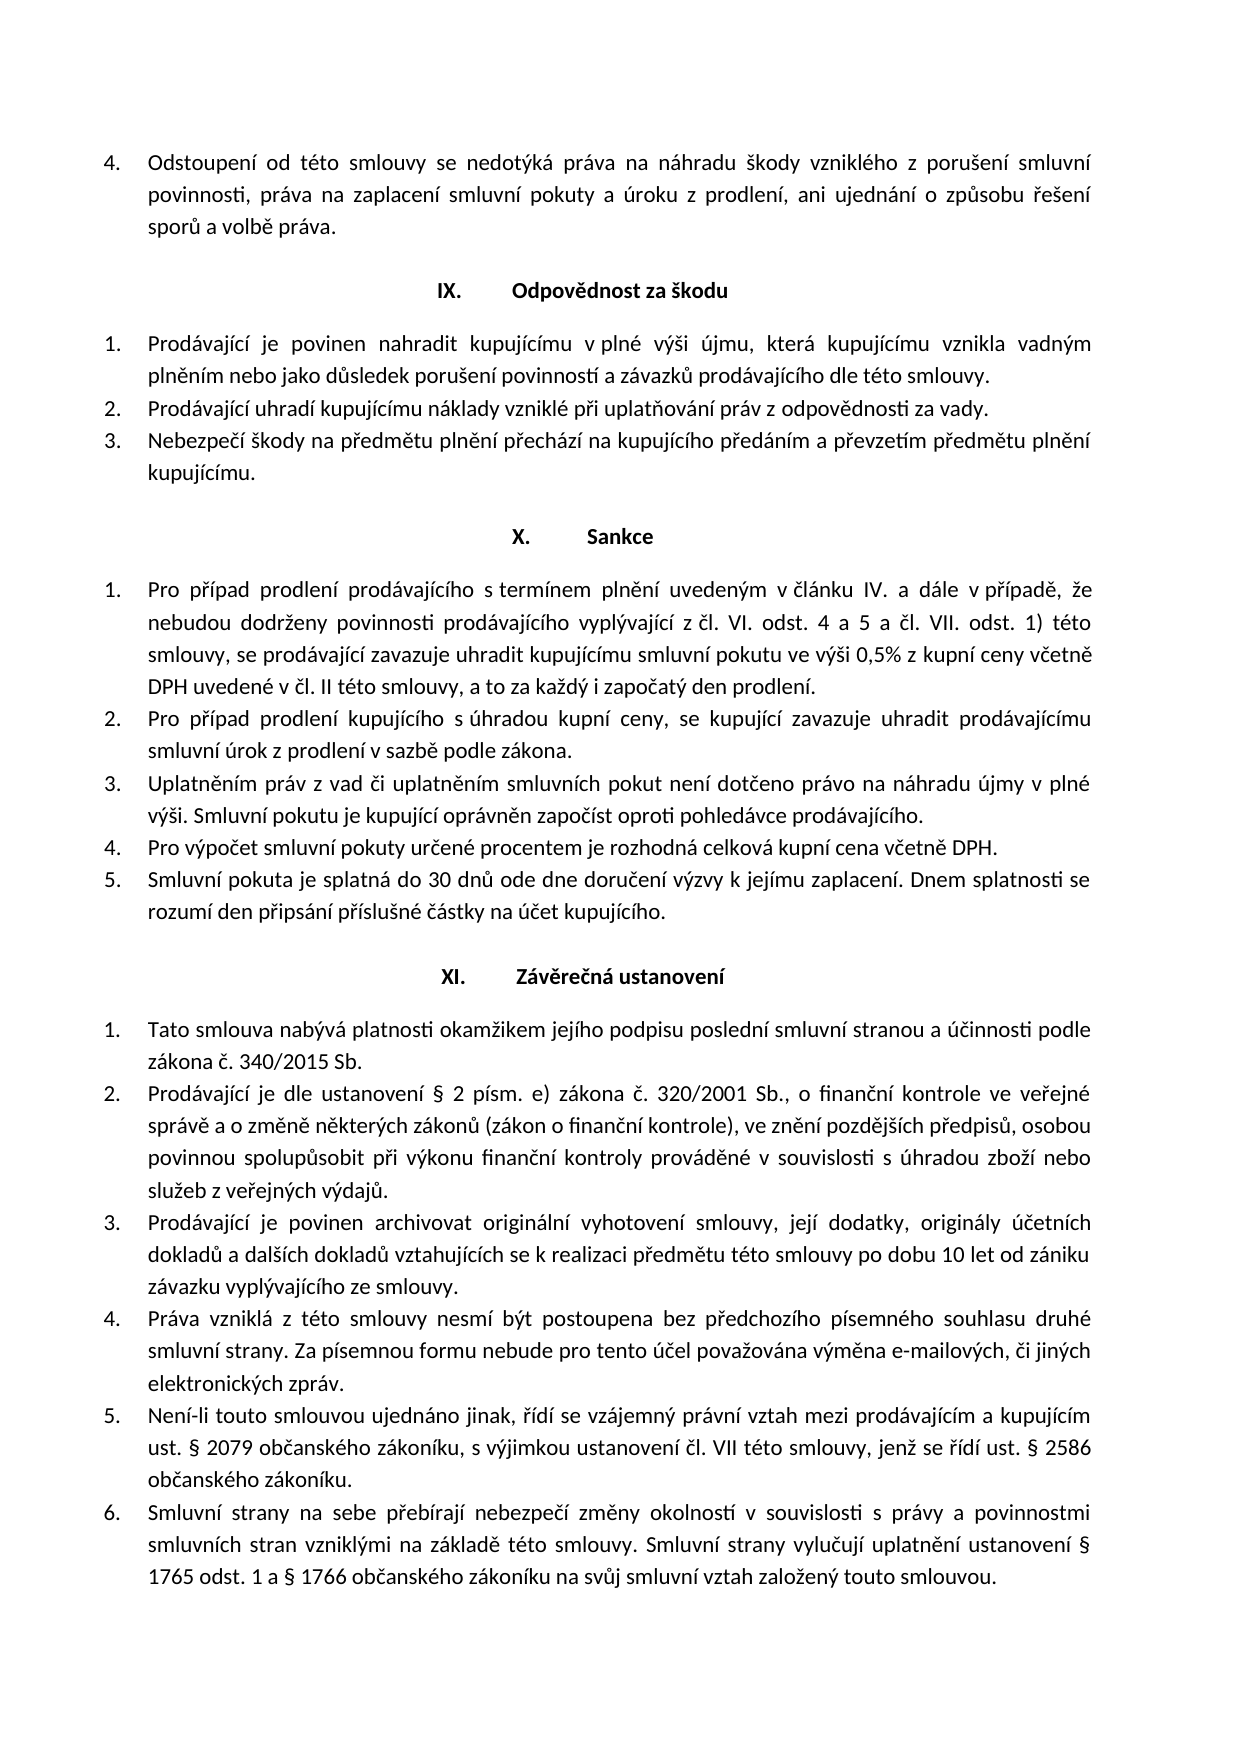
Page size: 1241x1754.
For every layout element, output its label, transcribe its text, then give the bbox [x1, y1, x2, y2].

list Prodávající je dle ustanovení § 2 písm. e) zákona č. 320/2001 Sb., o finanční kontrole ve veřejné správě a o změně některých zákonů (zákon o finanční kontrole), ve znění pozdějších předpisů, osobou povinnou spolupůsobit při výkonu finanční kontroly prováděné v souvislosti s úhradou zboží nebo služeb z veřejných výdajů. [103, 1079, 1093, 1204]
list Prodávající je povinen nahradit kupujícímu v plné výši újmu, která kupujícímu vznikla vadným plněním nebo jako důsledek porušení povinností a závazků prodávajícího dle této smlouvy. [104, 329, 1093, 389]
list Prodávající je povinen archivovat originální vyhotovení smlouvy, její dodatky, originály účetních dokladů a dalších dokladů vztahujících se k realizaci předmětu této smlouvy po dobu 10 let od zániku závazku vyplývajícího ze smlouvy. [103, 1208, 1093, 1300]
list Tato smlouva nabývá platnosti okamžikem jejího podpisu poslední smluvní stranou a účinnosti podle zákona č. 340/2015 Sb. [103, 1015, 1093, 1075]
list Prodávající uhradí kupujícímu náklady vzniklé při uplatňování práv z odpovědnosti za vady. [104, 394, 1093, 422]
list Uplatněním práv z vad či uplatněním smluvních pokut není dotčeno právo na náhradu újmy v plné výši. Smluvní pokutu je kupující oprávněn započíst oproti pohledávce prodávajícího. [104, 769, 1093, 829]
list Smluvní strany na sebe přebírají nebezpečí změny okolností v souvislosti s právy a povinnostmi smluvních stran vzniklými na základě této smlouvy. Smluvní strany vylučují uplatnění ustanovení § 1765 odst. § 1766 občanského zákoníku na svůj smluvní vztah založený touto smlouvou. [103, 1498, 1093, 1590]
list Sankce [73, 522, 1093, 551]
list Smluvní pokuta je splatná do 30 dnů ode dne doručení výzvy k jejímu zaplacení. Dnem splatnosti se rozumí den připsání příslušné částky na účet kupujícího. [104, 865, 1093, 925]
list Práva vzniklá z této smlouvy nesmí být postoupena bez předchozího písemného souhlasu druhé smluvní strany. Za písemnou formu nebude pro tento účel považována výměna e-mailových, či jiných elektronických zpráv. [103, 1304, 1093, 1397]
list Pro výpočet smluvní pokuty určené procentem je rozhodná celková kupní cena včetně DPH. [104, 833, 1093, 861]
list Pro případ prodlení kupujícího s úhradou kupní ceny, se kupující zavazuje uhradit prodávajícímu smluvní úrok z prodlení v sazbě podle zákona. [104, 704, 1093, 764]
list Závěrečná ustanovení [73, 962, 1093, 990]
list Odstoupení od této smlouvy se nedotýká práva na náhradu škody vzniklého z porušení smluvní povinnosti, práva na zaplacení smluvní pokuty a úroku z prodlení, ani ujednání o způsobu řešení sporů a volbě práva. [103, 148, 1093, 240]
list Není-li touto smlouvou ujednáno jinak, řídí se vzájemný právní vztah mezi prodávajícím a kupujícím ust. § 2079 občanského zákoníku, s výjimkou ustanovení čl. VII této smlouvy, jenž se řídí ust. § 2586 občanského zákoníku. [103, 1401, 1093, 1493]
list Nebezpečí škody na předmětu plnění přechází na kupujícího předáním a převzetím předmětu plnění kupujícímu. [104, 426, 1093, 486]
list Pro případ prodlení prodávajícího s termínem plnění uvedeným v článku IV. a dále v případě, že nebudou dodrženy povinnosti prodávajícího vyplývající z čl. VI. odst. 4 a 5 a čl. VII. odst. 1) této smlouvy, se prodávající zavazuje uhradit kupujícímu smluvní pokutu ve výši 0,5% z kupní ceny včetně DPH uvedené v čl. II této smlouvy, a to za každý i započatý den prodlení. [104, 576, 1093, 700]
list Odpovědnost za škodu [73, 276, 1093, 304]
